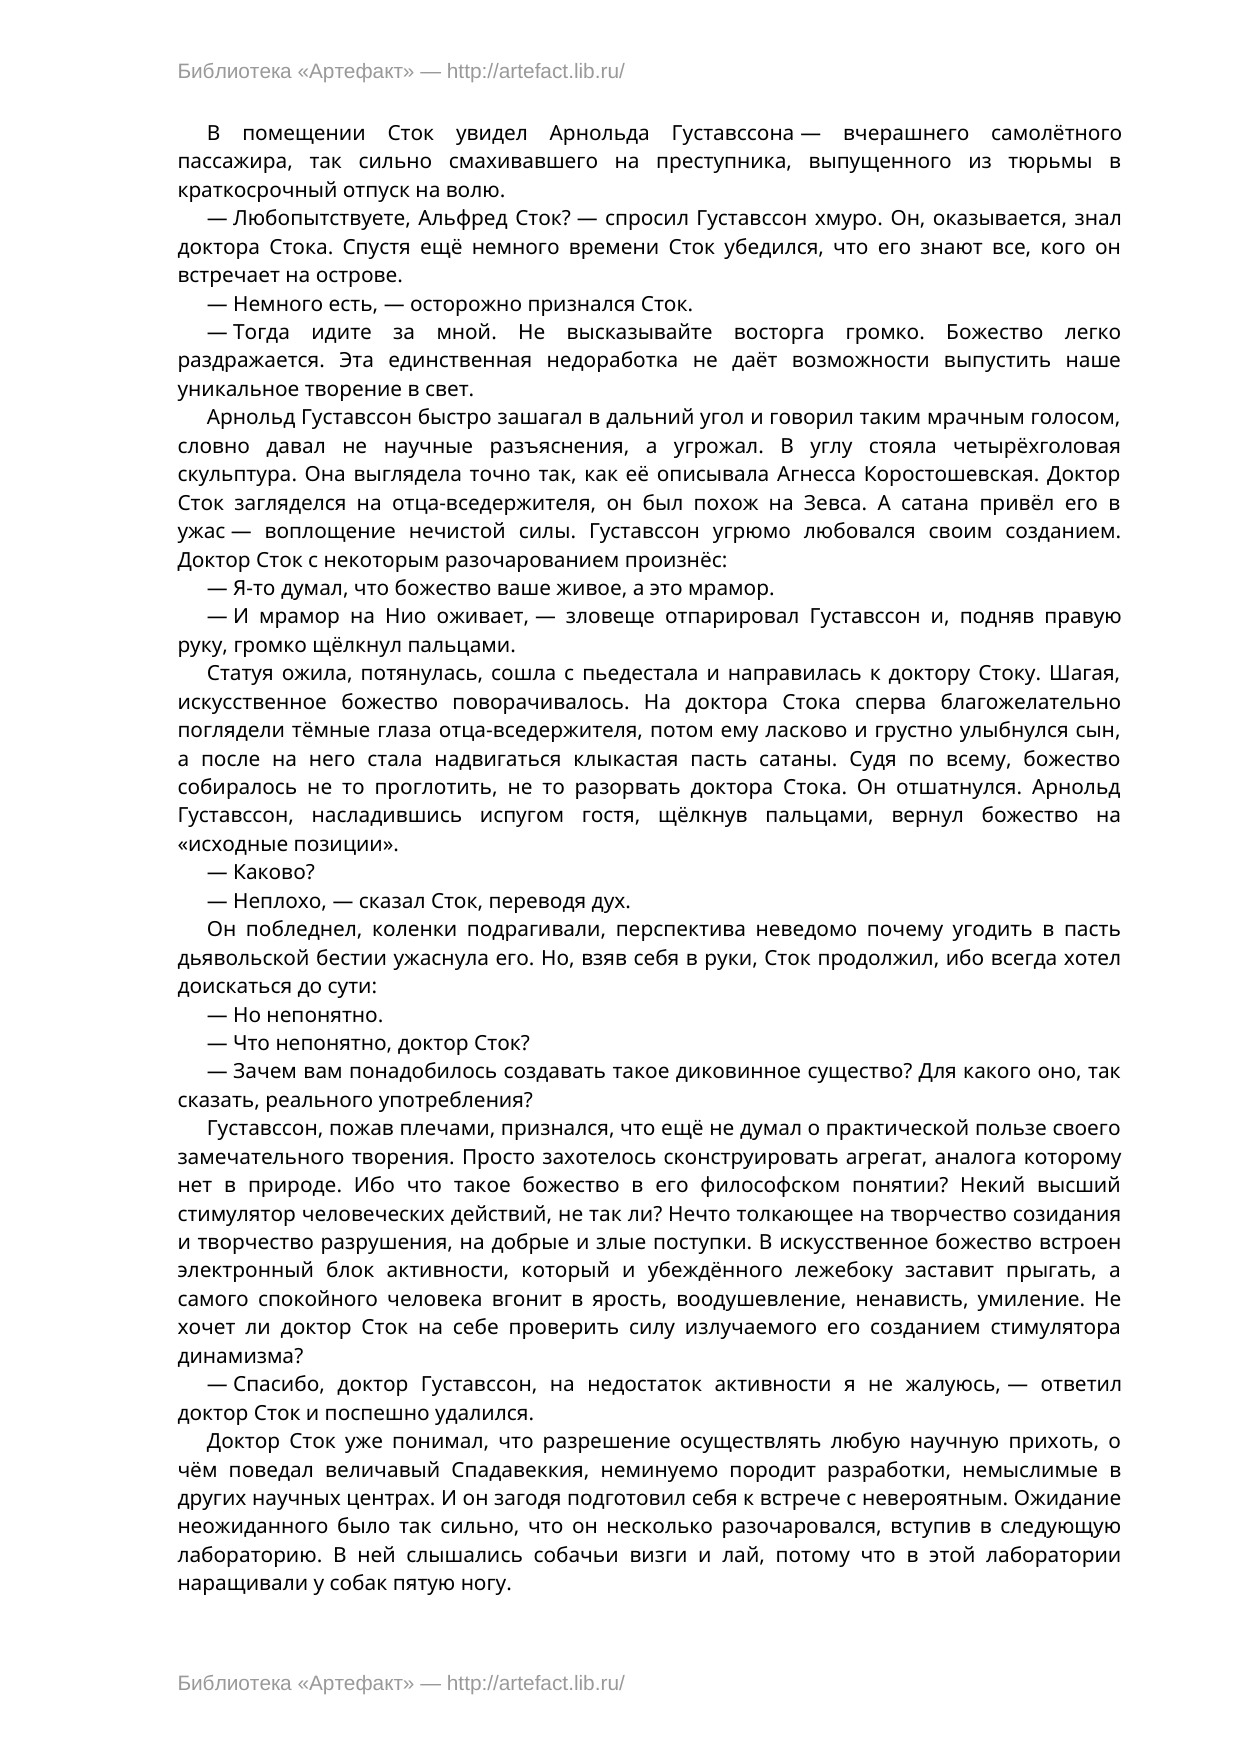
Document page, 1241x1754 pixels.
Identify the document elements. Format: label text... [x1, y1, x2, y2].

text — Неплохо, — сказал Сток, переводя дух. [177, 886, 1122, 914]
text Густавссон, пожав плечами, признался, что ещё не думал о практической пользе своего замечательного творения. Просто захотелось сконструировать агрегат, аналога которому нет в природе. Ибо что такое божество в его философском понятии? Некий высший стимулятор человеческих действий, не так ли? Нечто толкающее на творчество созидания и творчество разрушения, на добрые и злые поступки. В искусственное божество встроен электронный блок активности, который и убеждённого лежебоку заставит прыгать, а самого спокойного человека вгонит в ярость, воодушевление, ненависть, умиление. Не хочет ли доктор Сток на себе проверить силу излучаемого его созданием стимулятора динамизма? [177, 1113, 1122, 1369]
text — Что непонятно, доктор Сток? [177, 1028, 1122, 1057]
text Арнольд Густавссон быстро зашагал в дальний угол и говорил таким мрачным голосом, словно давал не научные разъяснения, а угрожал. В углу стояла четырёхголовая скульптура. Она выглядела точно так, как её описывала Агнесса Коростошевская. Доктор Сток загляделся на отца-вседержителя, он был похож на Зевса. А сатана привёл его в ужас — воплощение нечистой силы. Густавссон угрюмо любовался своим созданием. Доктор Сток с некоторым разочарованием произнёс: [177, 402, 1122, 573]
text — Спасибо, доктор Густавссон, на недостаток активности я не жалуюсь, — ответил доктор Сток и поспешно удалился. [177, 1369, 1122, 1426]
text Он побледнел, коленки подрагивали, перспектива неведомо почему угодить в пасть дьявольской бестии ужаснула его. Но, взяв себя в руки, Сток продолжил, ибо всегда хотел доискаться до сути: [177, 914, 1122, 1000]
text — И мрамор на Нио оживает, — зловеще отпарировал Густавссон и, подняв правую руку, громко щёлкнул пальцами. [177, 602, 1122, 658]
text — Каково? [177, 857, 1122, 886]
text Статуя ожила, потянулась, сошла с пьедестала и направилась к доктору Стоку. Шагая, искусственное божество поворачивалось. На доктора Стока сперва благожелательно поглядели тёмные глаза отца-вседержителя, потом ему ласково и грустно улыбнулся сын, а после на него стала надвигаться клыкастая пасть сатаны. Судя по всему, божество собиралось не то проглотить, не то разорвать доктора Стока. Он отшатнулся. Арнольд Густавссон, насладившись испугом гостя, щёлкнув пальцами, вернул божество на «исходные позиции». [177, 658, 1122, 857]
text — Я-то думал, что божество ваше живое, а это мрамор. [177, 573, 1122, 602]
text В помещении Сток увидел Арнольда Густавссона — вчерашнего самолётного пассажира, так сильно смахивавшего на преступника, выпущенного из тюрьмы в краткосрочный отпуск на волю. [177, 118, 1122, 203]
text — Зачем вам понадобилось создавать такое диковинное существо? Для какого оно, так сказать, реального употребления? [177, 1057, 1122, 1113]
text — Любопытствуете, Альфред Сток? — спросил Густавссон хмуро. Он, оказывается, знал доктора Стока. Спустя ещё немного времени Сток убедился, что его знают все, кого он встречает на острове. [177, 203, 1122, 289]
text — Тогда идите за мной. Не высказывайте восторга громко. Божество легко раздражается. Эта единственная недоработка не даёт возможности выпустить наше уникальное творение в свет. [177, 317, 1122, 402]
text Доктор Сток уже понимал, что разрешение осуществлять любую научную прихоть, о чём поведал величавый Спадавеккия, неминуемо породит разработки, немыслимые в других научных центрах. И он загодя подготовил себя к встрече с невероятным. Ожидание неожиданного было так сильно, что он несколько разочаровался, вступив в следующую лабораторию. В ней слышались собачьи визги и лай, потому что в этой лаборатории наращивали у собак пятую ногу. [177, 1426, 1122, 1597]
text — Но непонятно. [177, 1000, 1122, 1028]
text — Немного есть, — осторожно признался Сток. [177, 289, 1122, 317]
